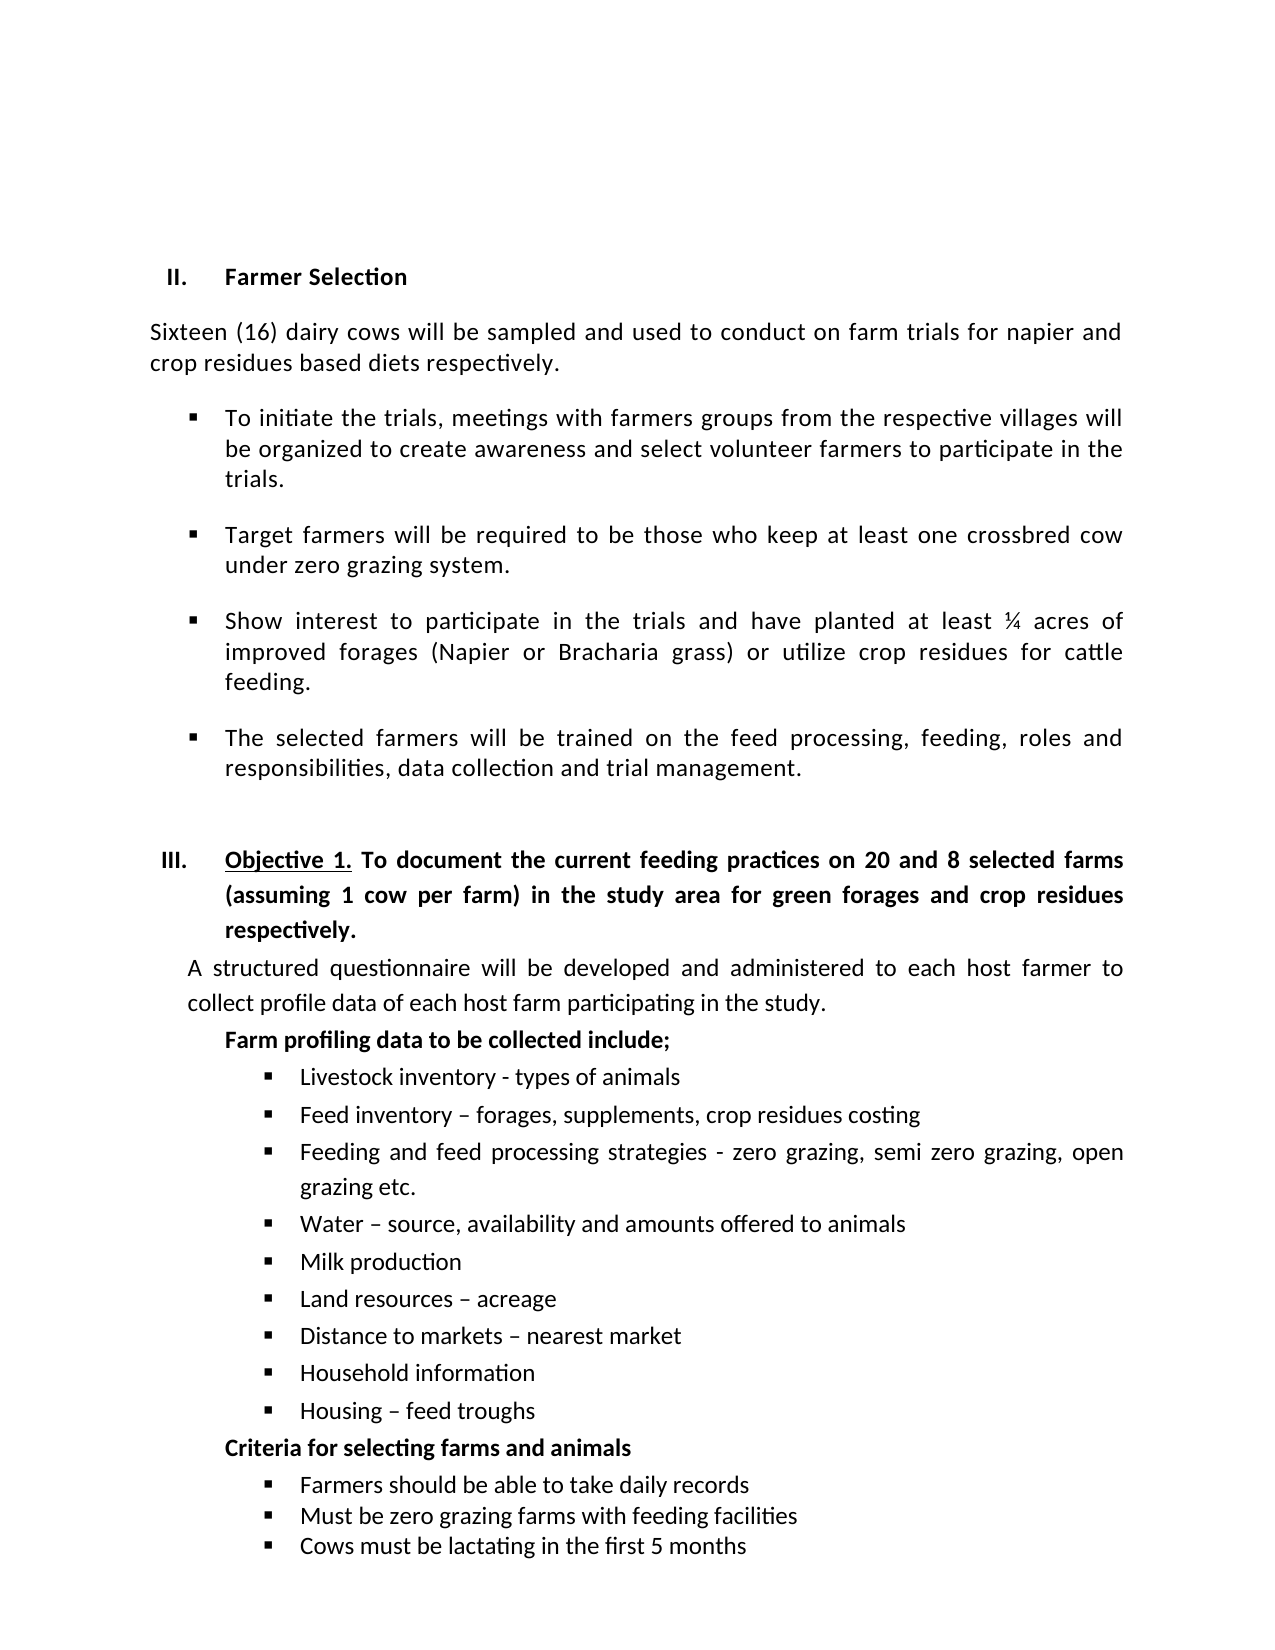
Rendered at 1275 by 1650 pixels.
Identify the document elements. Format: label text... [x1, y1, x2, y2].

list Feeding and feed processing strategies - zero grazing, semi zero grazing, open grazing etc. [262, 1136, 1125, 1202]
text Criteria for selecting farms and animals [225, 1432, 1125, 1463]
text Sixteen (16) dairy cows will be sampled and used to conduct on farm trials for napier and crop residues based diets respectively. [150, 317, 1125, 378]
list Must be zero grazing farms with feeding facilities [262, 1500, 1125, 1530]
list Show interest to participate in the trials and have planted at least ¼ acres of improved forages (Napier or Bracharia grass) or utilize crop residues for cattle feeding. [187, 605, 1125, 697]
list Household information [262, 1357, 1125, 1388]
list Land resources – acreage [262, 1283, 1125, 1313]
list The selected farmers will be trained on the feed processing, feeding, roles and responsibilities, data collection and trial management. [187, 722, 1125, 783]
list Livestock inventory - types of animals [262, 1061, 1125, 1092]
list Target farmers will be required to be those who keep at least one crossbred cow under zero grazing system. [187, 519, 1125, 580]
list Cows must be lactating in the first 5 months [262, 1530, 1125, 1561]
list Milk production [262, 1246, 1125, 1276]
list Distance to markets – nearest market [262, 1320, 1125, 1351]
text Farm profiling data to be collected include; [225, 1024, 1125, 1055]
list Housing – feed troughs [262, 1395, 1125, 1425]
list Feed inventory – forages, supplements, crop residues costing [262, 1099, 1125, 1129]
list To initiate the trials, meetings with farmers groups from the respective villages will be organized to create awareness and select volunteer farmers to participate in the trials. [187, 403, 1125, 494]
list Farmers should be able to take daily records [262, 1469, 1125, 1500]
list Objective 1. To document the current feeding practices on 20 and 8 selected farms (assuming 1 cow per farm) in the study area for green forages and crop residues respectively. [187, 844, 1125, 945]
list Water – source, availability and amounts offered to animals [262, 1208, 1125, 1239]
list Farmer Selection [187, 261, 1125, 292]
text A structured questionnaire will be developed and administered to each host farmer to collect profile data of each host farm participating in the study. [187, 952, 1125, 1017]
